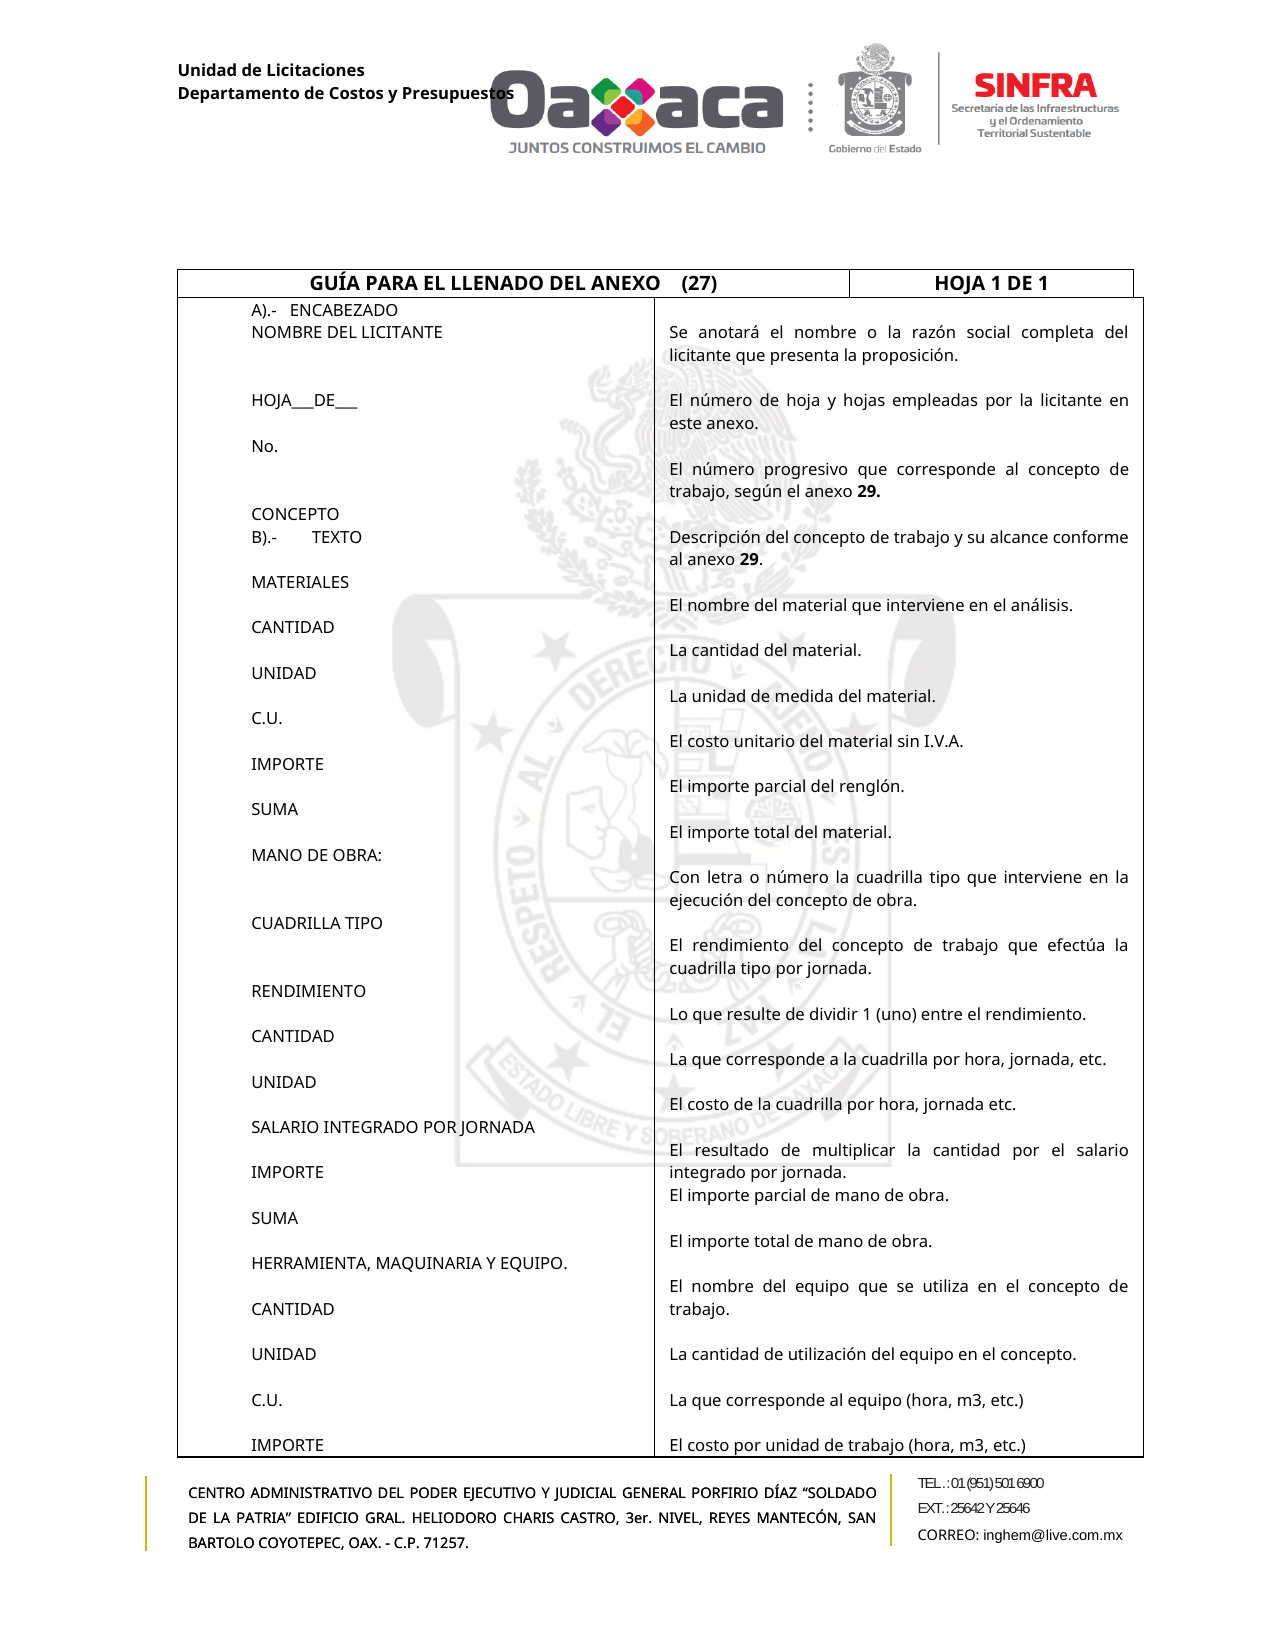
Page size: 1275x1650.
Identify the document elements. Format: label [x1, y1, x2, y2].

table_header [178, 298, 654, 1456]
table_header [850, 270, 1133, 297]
picture [449, 34, 1152, 163]
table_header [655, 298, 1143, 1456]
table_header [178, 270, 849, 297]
